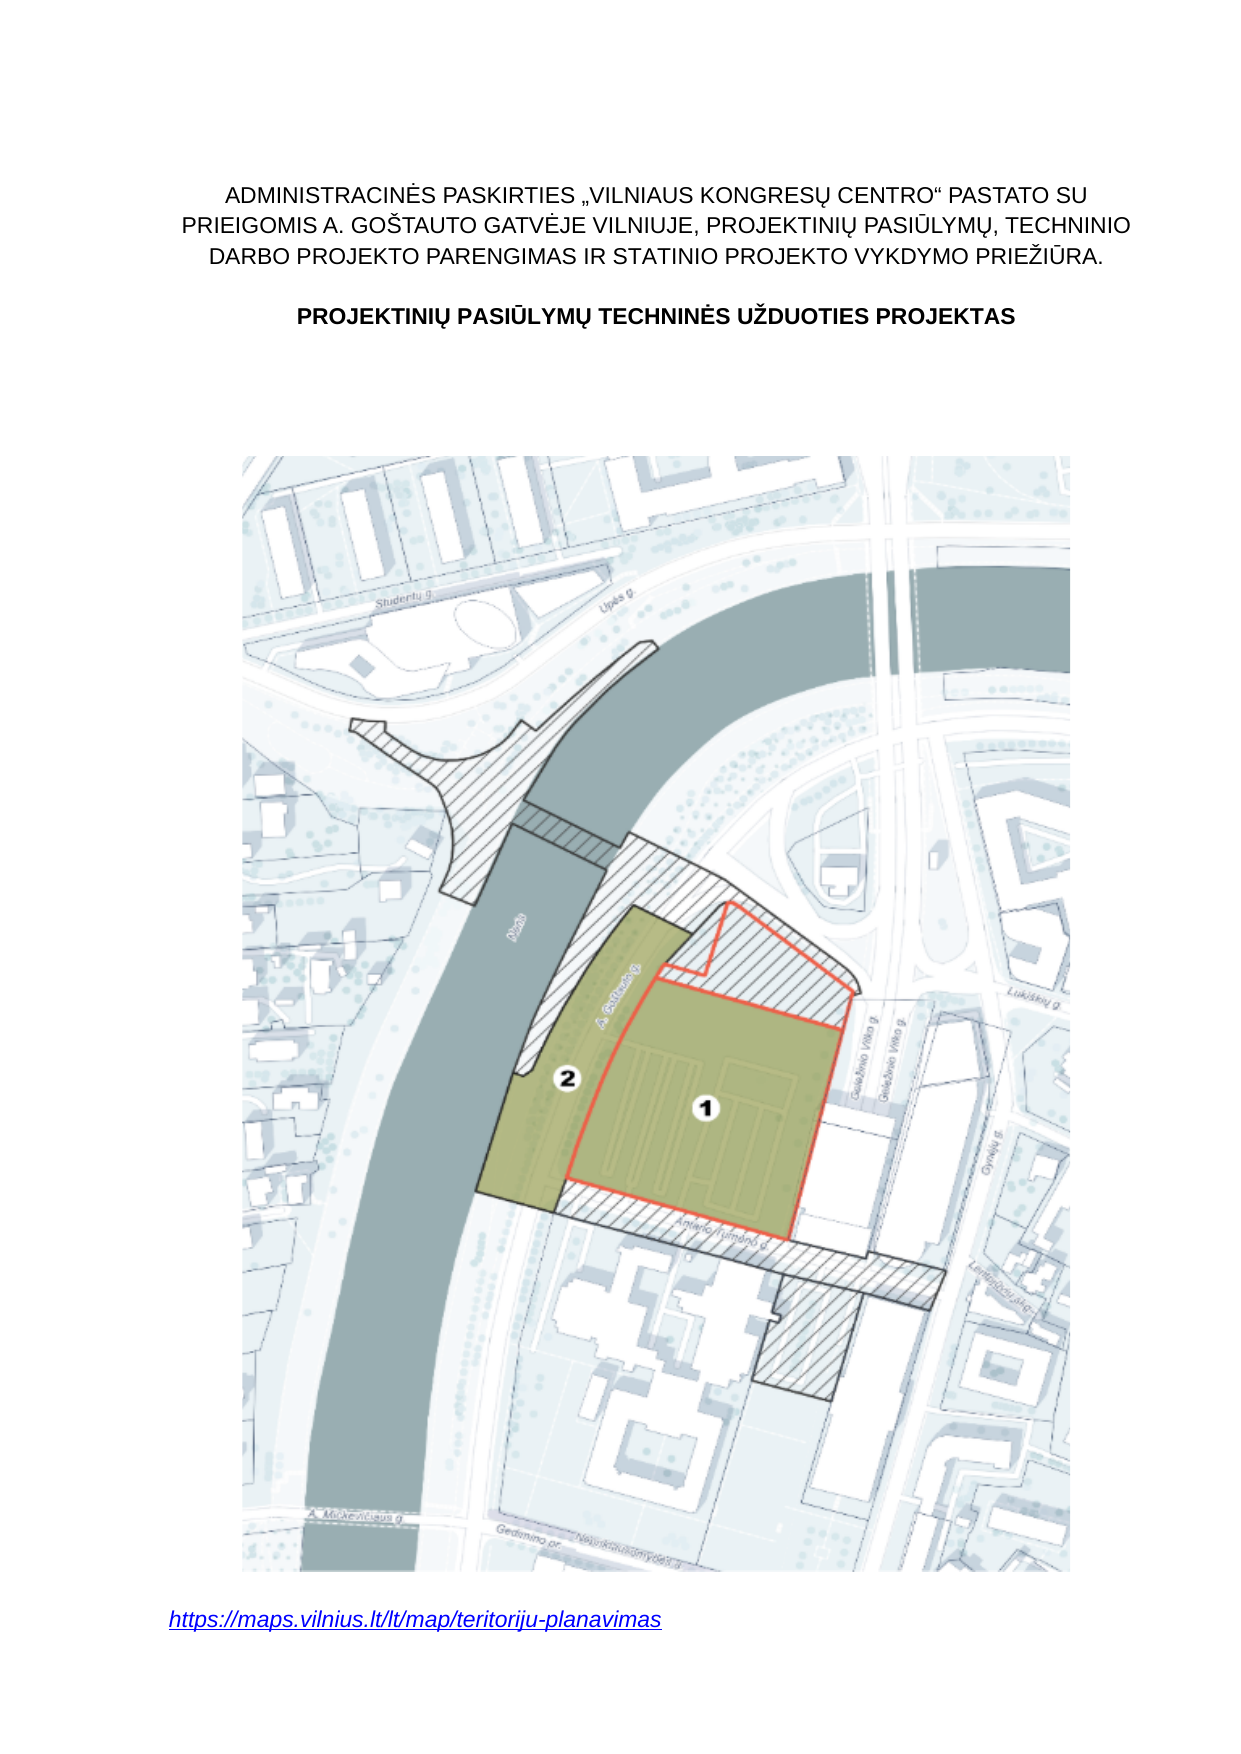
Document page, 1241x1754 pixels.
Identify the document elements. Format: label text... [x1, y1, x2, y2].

text ADMINISTRACINĖS PASKIRTIES „VILNIAUS KONGRESŲ CENTRO“ PASTATO SU PRIEIGOMIS A. GOŠTAUTO GATVĖJE VILNIUJE, PROJEKTINIŲ PASIŪLYMŲ, TECHNINIO DARBO PROJEKTO PARENGIMAS IR STATINIO PROJEKTO VYKDYMO PRIEŽIŪRA. [169, 182, 1144, 269]
text https://maps.vilnius.lt/lt/map/teritoriju-planavimas [169, 1606, 1144, 1632]
text PROJEKTINIŲ PASIŪLYMŲ TECHNINĖS UŽDUOTIES PROJEKTAS [169, 303, 1144, 329]
picture [242, 456, 1071, 1572]
